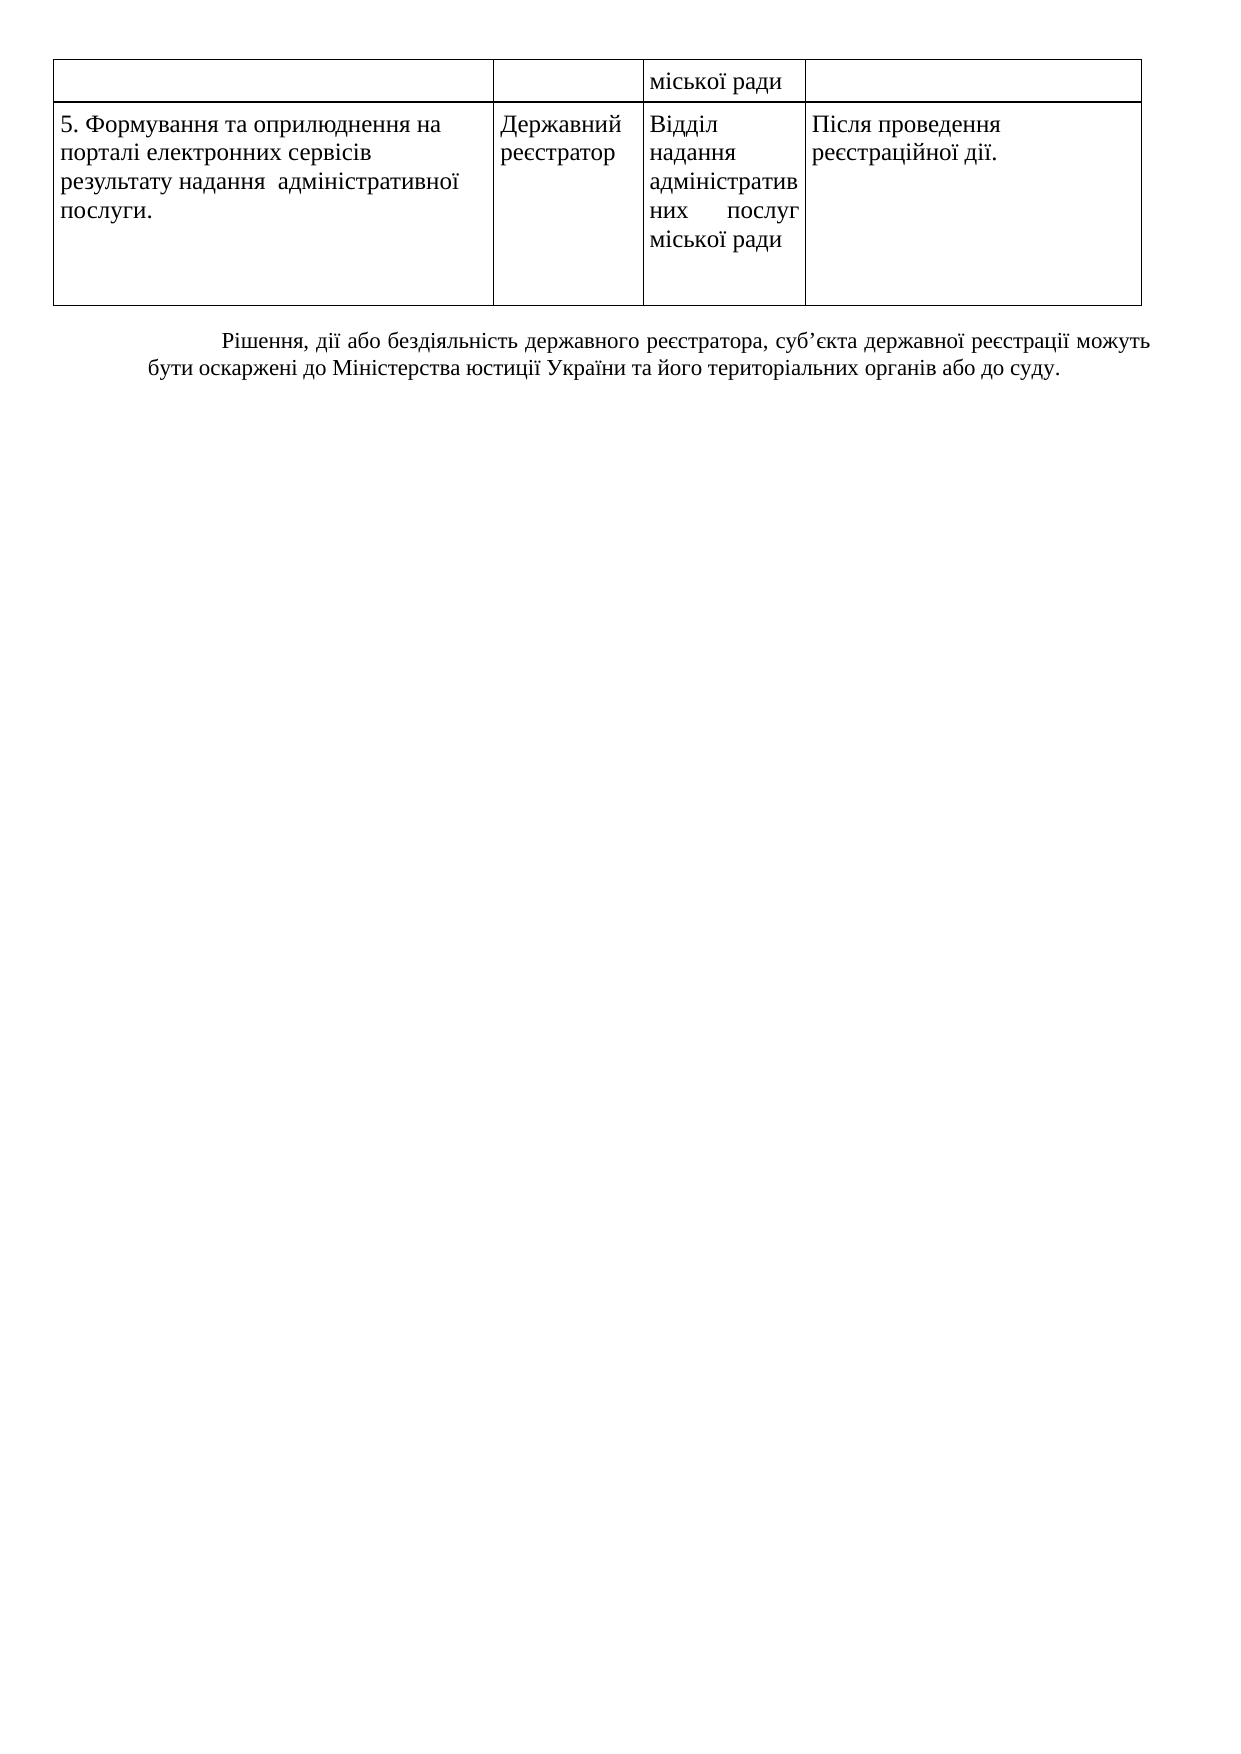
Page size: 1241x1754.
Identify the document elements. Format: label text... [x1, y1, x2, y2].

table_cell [806, 60, 1141, 101]
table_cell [54, 60, 493, 101]
table_cell 5. Формування та оприлюднення на порталі електронних сервісів результату надання адміністративної послуги. [54, 103, 493, 305]
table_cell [494, 103, 643, 305]
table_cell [644, 60, 805, 101]
text Рішення, дії або бездіяльність державного реєстратора, суб’єкта державної реєстрації можуть бути оскаржені до Міністерства юстиції України та його територіальних органів або до суду. [148, 327, 1152, 380]
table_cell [644, 103, 805, 305]
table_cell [494, 60, 643, 101]
table_cell Після проведення реєстраційної дії. [806, 103, 1141, 305]
